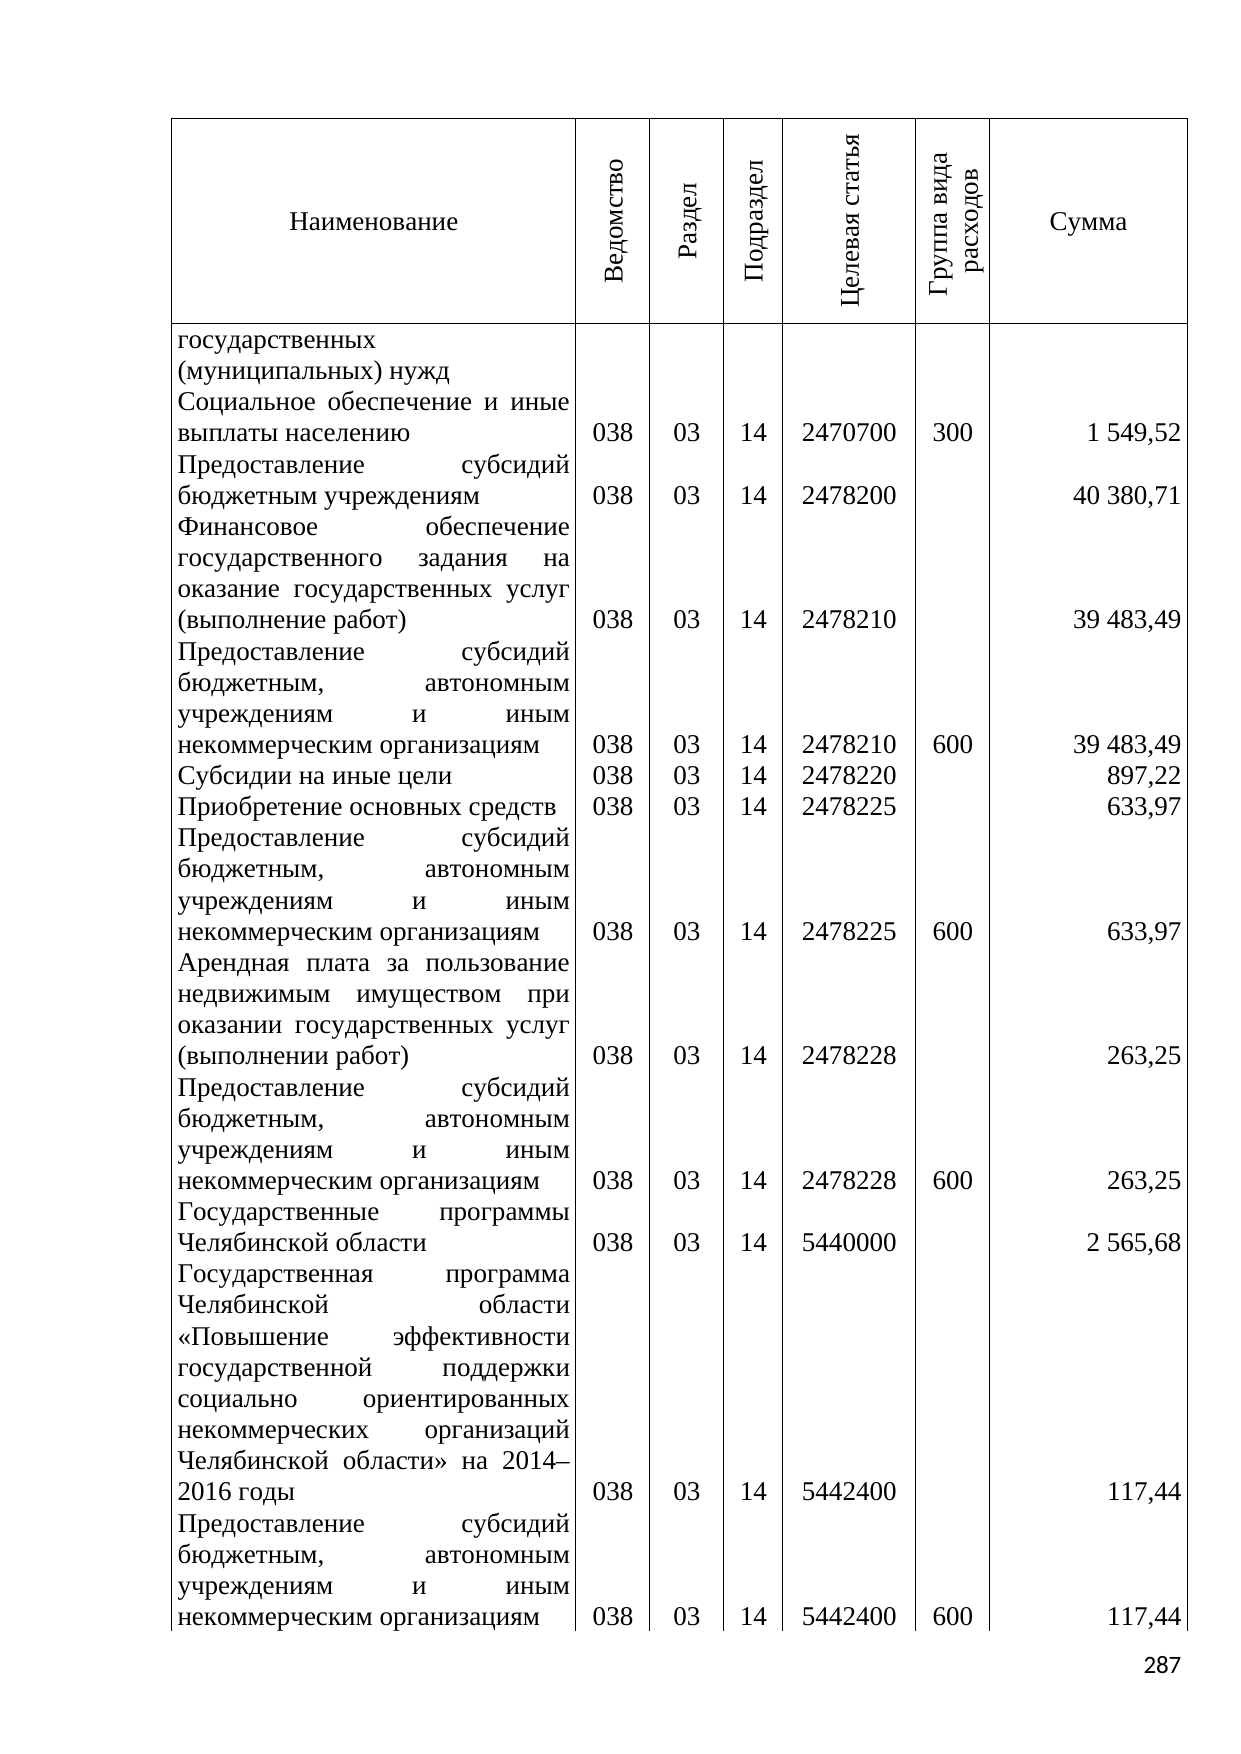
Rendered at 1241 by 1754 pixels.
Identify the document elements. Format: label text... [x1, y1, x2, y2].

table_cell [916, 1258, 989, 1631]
table_header Раздел [650, 119, 723, 323]
table_header Сумма [990, 119, 1187, 323]
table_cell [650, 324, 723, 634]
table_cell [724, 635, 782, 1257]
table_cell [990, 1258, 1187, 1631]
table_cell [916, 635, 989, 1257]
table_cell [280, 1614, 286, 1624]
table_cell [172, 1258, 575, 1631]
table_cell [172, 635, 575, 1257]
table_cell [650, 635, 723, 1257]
table_header Целевая статья [783, 119, 915, 323]
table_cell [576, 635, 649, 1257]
table_header Группа вида расходов [916, 119, 989, 323]
table_header Наименование [172, 119, 575, 323]
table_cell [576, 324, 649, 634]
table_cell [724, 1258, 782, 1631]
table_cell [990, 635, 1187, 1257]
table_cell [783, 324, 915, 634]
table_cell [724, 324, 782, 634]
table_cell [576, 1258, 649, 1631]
table_header Подраздел [724, 119, 782, 323]
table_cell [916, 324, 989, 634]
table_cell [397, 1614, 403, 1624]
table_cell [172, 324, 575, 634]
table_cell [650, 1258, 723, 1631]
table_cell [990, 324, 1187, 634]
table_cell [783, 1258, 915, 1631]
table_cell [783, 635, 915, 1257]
table_header Ведомство [576, 119, 649, 323]
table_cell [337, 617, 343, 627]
